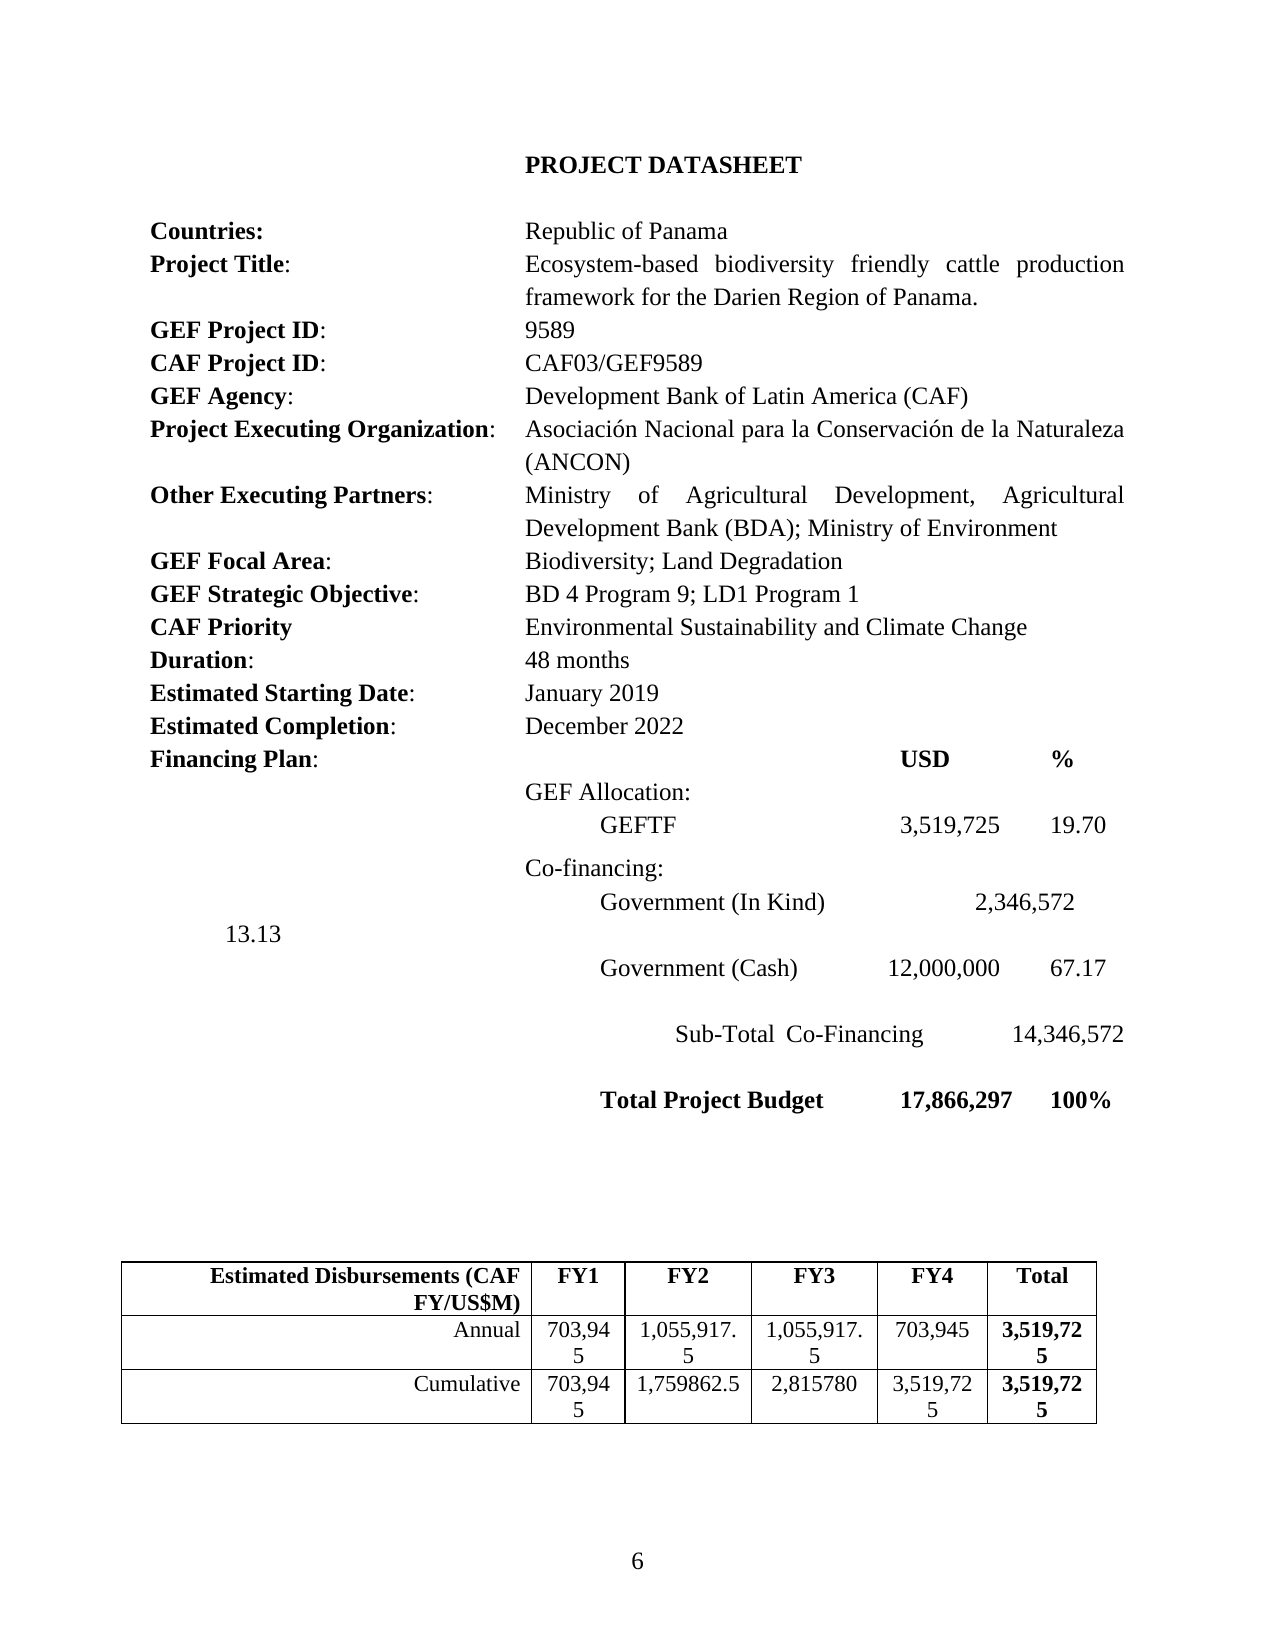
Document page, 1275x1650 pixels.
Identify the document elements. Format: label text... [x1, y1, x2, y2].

table_header FY2 [626, 1263, 751, 1315]
table_cell 703,945 [532, 1370, 624, 1423]
table_cell Annual [122, 1316, 531, 1369]
table_header FY4 [878, 1263, 987, 1315]
table_cell 1,759862.5 [626, 1370, 751, 1423]
table_header FY3 [752, 1263, 877, 1315]
text GEF Agency: Development Bank of Latin America (CAF) [150, 381, 1125, 410]
text Government (Cash) 12,000,000 67.17 [150, 953, 1125, 981]
text Government (In Kind) 2,346,572 13.13 [150, 887, 1125, 948]
text Project Title: Ecosystem-based biodiversity friendly cattle production framework for the Darien Region of Panama. [150, 249, 1125, 311]
table_cell 1,055,917.5 [752, 1316, 877, 1369]
text Estimated Completion: December 2022 [150, 711, 1125, 740]
table_header FY1 [532, 1263, 624, 1315]
text Duration: 48 months [150, 645, 1125, 674]
text PROJECT DATASHEET [150, 150, 1125, 179]
text GEF Project ID: 9589 [150, 315, 1125, 344]
table_cell Cumulative [122, 1370, 531, 1423]
table_cell 703,945 [532, 1316, 624, 1369]
text GEF Focal Area: Biodiversity; Land Degradation [150, 546, 1125, 575]
table_header Estimated Disbursements (CAF FY/US$M) [122, 1263, 531, 1315]
table_cell 3,519,725 [878, 1370, 987, 1423]
text Co-financing: [150, 853, 1125, 882]
text Other Executing Partners: Ministry of Agricultural Development, Agricultural Development Bank (BDA); Ministry of Environment [150, 480, 1125, 542]
text Sub-Total Co-Financing 14,346,572 [150, 986, 1125, 1080]
text Project Executing Organization: Asociación Nacional para la Conservación de la Naturaleza (ANCON) [150, 414, 1125, 476]
text Financing Plan: USD % [150, 744, 1125, 773]
table_cell 3,519,725 [988, 1370, 1096, 1423]
text Total Project Budget 17,866,297 100% [525, 1085, 1125, 1113]
text GEF Strategic Objective: BD 4 Program 9; LD1 Program 1 [150, 579, 1125, 608]
text GEF Allocation: [450, 777, 1125, 806]
text GEFTF 3,519,725 19.70 [525, 810, 1125, 839]
text Countries: Republic of Panama [150, 216, 1125, 245]
text Estimated Starting Date: January 2019 [150, 678, 1125, 707]
table_cell 1,055,917.5 [626, 1316, 751, 1369]
table_cell 3,519,725 [988, 1316, 1096, 1369]
text CAF Priority Environmental Sustainability and Climate Change [150, 612, 1125, 641]
table_header Total [988, 1263, 1096, 1315]
text CAF Project ID: CAF03/GEF9589 [150, 348, 1125, 377]
table_cell 703,945 [878, 1316, 987, 1369]
table_cell 2,815780 [752, 1370, 877, 1423]
